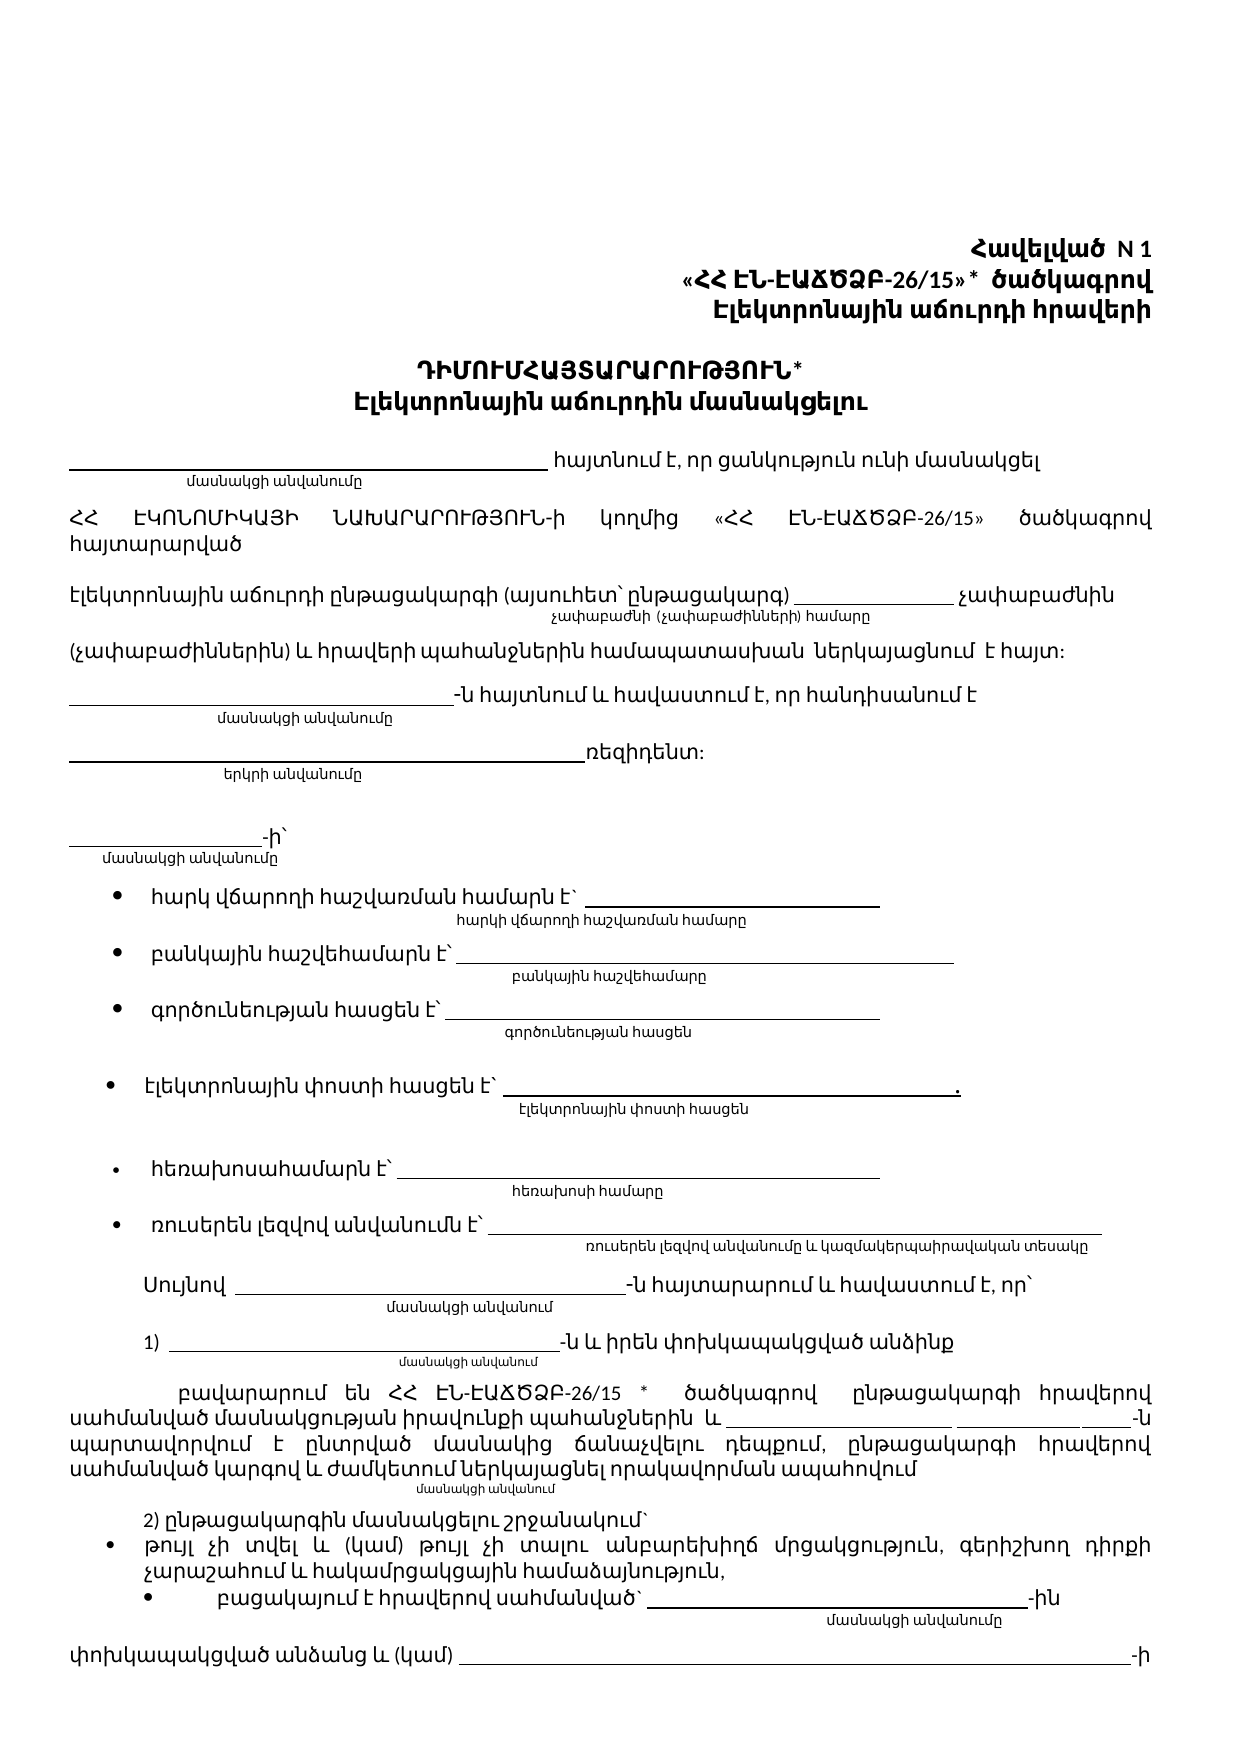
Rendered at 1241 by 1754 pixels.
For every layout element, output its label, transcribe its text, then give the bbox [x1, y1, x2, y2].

text մասնակցի անվանումը [69, 850, 1152, 880]
text ԴԻՄՈՒՄՀԱՅՏԱՐԱՐՈՒԹՅՈՒՆ* [69, 356, 1152, 386]
list թույլ չի տվել և (կամ) թույլ չի տալու անբարեխիղճ մրցակցություն, գերիշխող դիրքի չարաշահում և հակամրցակցային համաձայնություն, [107, 1532, 1152, 1583]
text բանկային հաշվեհամարը [438, 967, 1152, 997]
text Սույնով -ն հայտարարում և հավաստում է, որ՝ [69, 1268, 1152, 1299]
text մասնակցի անվանումը [69, 709, 1152, 739]
text (չափաբաժիններին) և հրավերի պահանջներին համապատասխան ներկայացնում է հայտ: [69, 638, 1152, 663]
text չափաբաժնի (չափաբաժինների) համարը [69, 607, 1152, 638]
text ռեզիդենտ: [69, 739, 1152, 765]
text մասնակցի անվանումը [69, 1611, 1152, 1642]
text գործունեության հասցեն [69, 1023, 1152, 1053]
text հարկի վճարողի հաշվառման համարը [69, 911, 1152, 941]
list ռուսերեն լեզվով անվանումն է՝ [113, 1212, 1152, 1238]
text Հավելված N 1 [69, 233, 1152, 264]
subtitle Էլեկտրոնային աճուրդին մասնակցելու [69, 386, 1152, 417]
text էլեկտրոնային փոստի հասցեն [364, 1100, 1152, 1131]
text մասնակցի անվանումը [69, 472, 1152, 503]
list էլեկտրոնային փոստի հասցեն է` . [107, 1066, 1152, 1100]
text «ՀՀ ԷՆ-ԷԱՃԾՁԲ-26/15»* ծածկագրով [69, 264, 1152, 294]
text երկրի անվանումը [69, 765, 1152, 796]
text էլեկտրոնային աճուրդի ընթացակարգի (այսուհետ՝ ընթացակարգ) չափաբաժնին [69, 582, 1152, 607]
text հայտնում է, որ ցանկություն ունի մասնակցել [69, 447, 1152, 472]
list գործունեության հասցեն է՝ [113, 997, 1152, 1023]
text մասնակցի անվանում [69, 1299, 1152, 1329]
text 1) -ն և իրեն փոխկապակցված անձինք [69, 1329, 1152, 1354]
text ՀՀ ԷԿՈՆՈՄԻԿԱՅԻ ՆԱԽԱՐԱՐՈՒԹՅՈՒՆ-ի կողմից «ՀՀ ԷՆ-ԷԱՃԾՁԲ-26/15» ծածկագրով հայտարարված [69, 503, 1152, 556]
text փոխկապակցված անձանց և (կամ) -ի [69, 1642, 1152, 1667]
text Էլեկտրոնային աճուրդի հրավերի [69, 294, 1152, 325]
text ռուսերեն լեզվով անվանումը և կազմակերպաիրավական տեսակը [512, 1238, 1152, 1268]
text 2) ընթացակարգին մասնակցելու շրջանակում` [69, 1507, 1152, 1532]
list բացակայում է հրավերով սահմանված` -ին [69, 1583, 1152, 1611]
list հարկ վճարողի հաշվառման համարն է` [113, 880, 1152, 911]
text բավարարում են ՀՀ ԷՆ-ԷԱՃԾՁԲ-26/15 * ծածկագրով ընթացակարգի հրավերով սահմանված մասնակցության իրավունքի պահանջներին և -ն պարտավորվում է ընտրված մասնակից ճանաչվելու դեպքում, ընթացակարգի հրավերով սահմանված կարգով և ժամկետում ներկայացնել որակավորման ապահովում [69, 1380, 1152, 1482]
text հեռախոսի համարը [438, 1182, 1152, 1212]
text -ն հայտնում և հավաստում է, որ հանդիսանում է [69, 678, 1152, 709]
list հեռախոսահամարն է՝ [113, 1156, 1152, 1182]
text -ի՝ [69, 824, 1152, 850]
text մասնակցի անվանում [69, 1482, 1152, 1507]
text մասնակցի անվանում [69, 1354, 1152, 1380]
list բանկային հաշվեհամարն է՝ [113, 941, 1152, 967]
